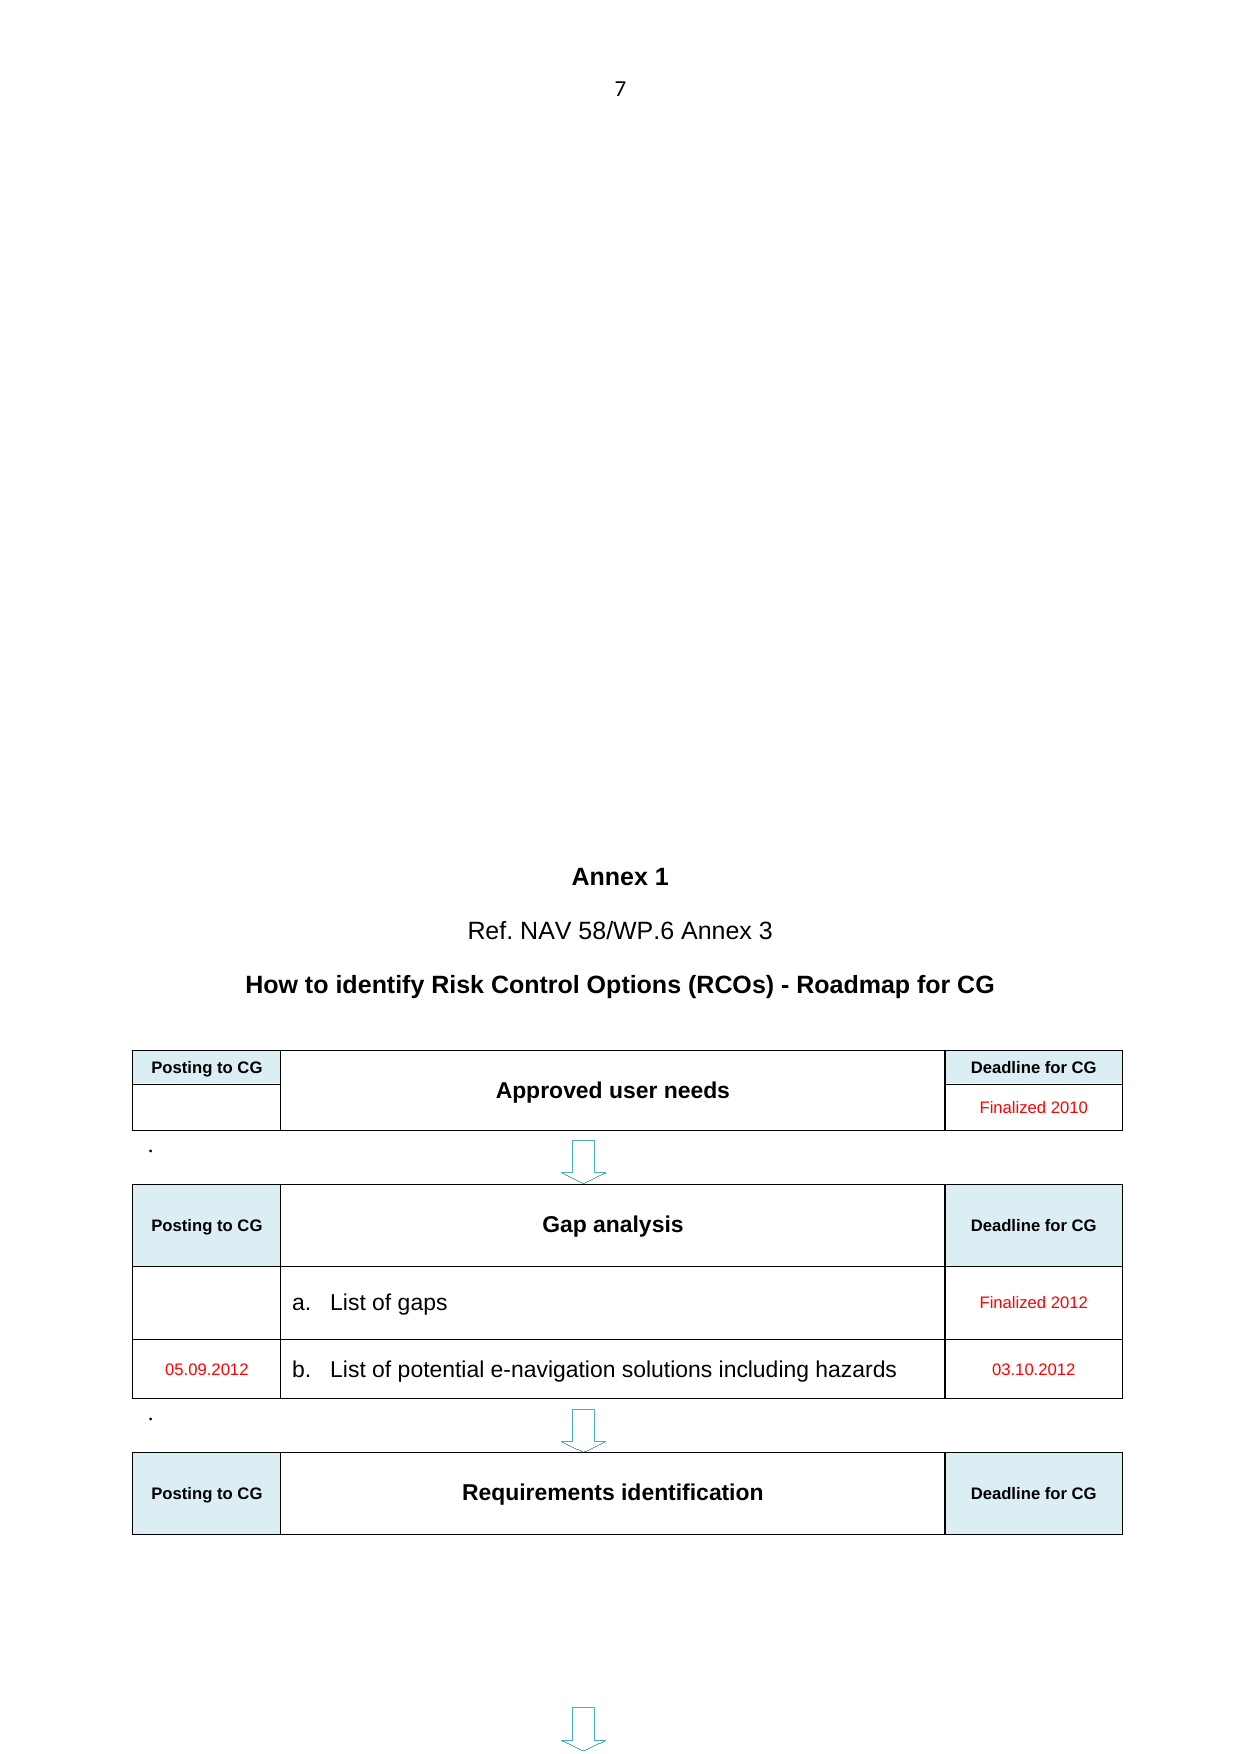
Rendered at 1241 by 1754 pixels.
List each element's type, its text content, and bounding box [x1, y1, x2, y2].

table_header Deadline for CG [946, 1453, 1122, 1534]
table_cell [133, 1085, 280, 1130]
table_header Gap analysis [281, 1185, 944, 1266]
table_cell Finalized 2010 [946, 1085, 1122, 1130]
text Annex 1 [148, 862, 1093, 891]
table_cell 05.09.2012 [133, 1340, 280, 1398]
text . [148, 1399, 1093, 1426]
table_header Posting to CG [133, 1051, 280, 1083]
table_cell 03.10.2012 [946, 1340, 1122, 1398]
table_header Approved user needs [281, 1051, 944, 1130]
text How to identify Risk Control Options (RCOs) - Roadmap for CG [148, 970, 1093, 999]
text . [148, 1131, 1093, 1158]
table_header Posting to CG [133, 1453, 280, 1534]
table_cell a. List of gaps [281, 1267, 944, 1339]
table_header Posting to CG [133, 1185, 280, 1266]
text Ref. NAV 58/WP.6 Annex 3 [148, 916, 1093, 945]
table_header Deadline for CG [946, 1185, 1122, 1266]
table_header Deadline for CG [946, 1051, 1122, 1083]
table_cell b. List of potential e-navigation solutions including hazards [281, 1340, 944, 1398]
table_header Requirements identification [281, 1453, 944, 1534]
table_cell [133, 1267, 280, 1339]
table_cell Finalized 2012 [946, 1267, 1122, 1339]
